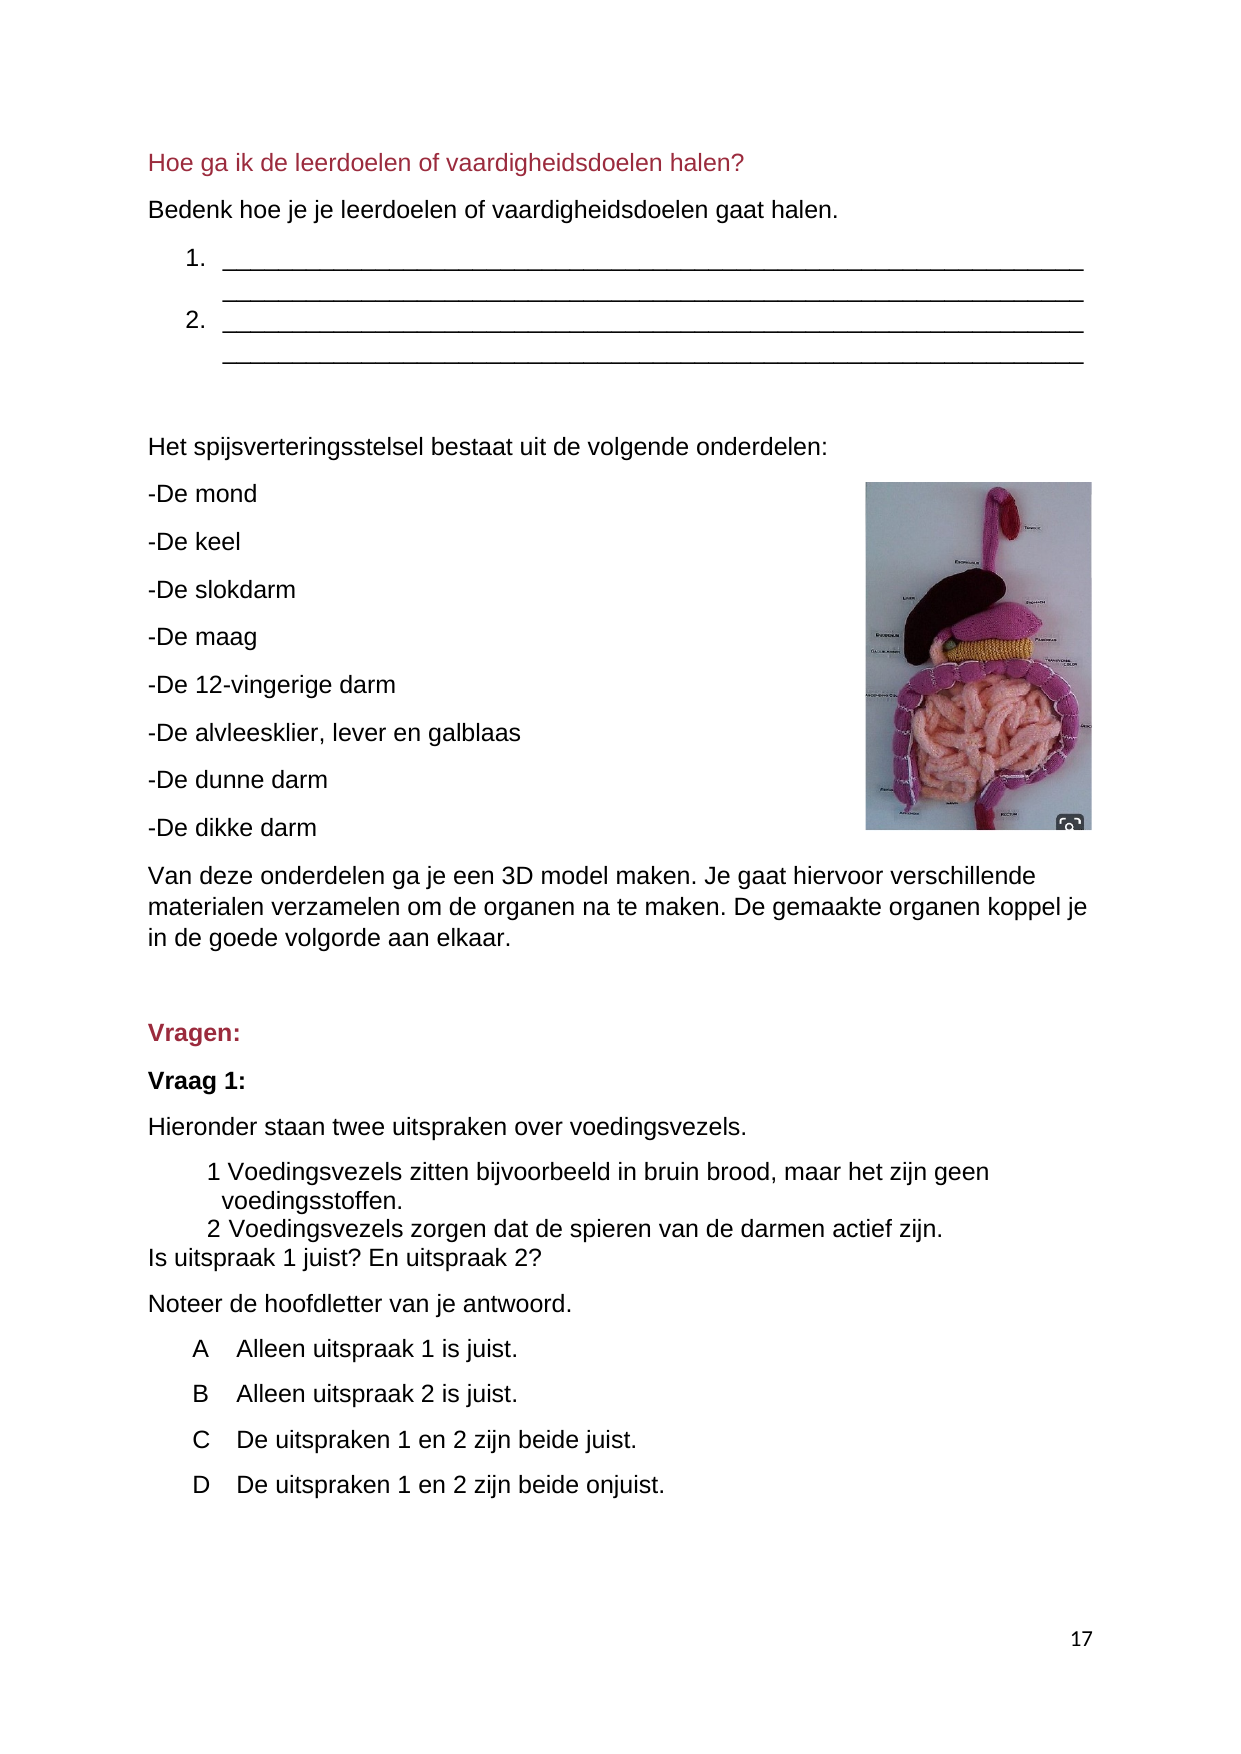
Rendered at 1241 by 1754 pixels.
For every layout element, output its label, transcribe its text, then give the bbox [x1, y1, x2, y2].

text -De 12-vingerige darm [148, 670, 865, 699]
text A Alleen uitspraak 1 is juist. [148, 1334, 1093, 1363]
text Noteer de hoofdletter van je antwoord. [148, 1289, 1093, 1317]
list ____________________________________________________________________________________________________________________________ [185, 305, 1093, 365]
text -De alvleesklier, lever en galblaas [148, 718, 865, 747]
text Hieronder staan twee uitspraken over voedingsvezels. [148, 1112, 1093, 1140]
text 1 Voedingsvezels zitten bijvoorbeeld in bruin brood, maar het zijn geen voedingsstoffen. [192, 1157, 1093, 1214]
text -De maag [148, 622, 865, 651]
text Van deze onderdelen ga je een 3D model maken. Je gaat hiervoor verschillende materialen verzamelen om de organen na te maken. De gemaakte organen koppel je in de goede volgorde aan elkaar. [148, 861, 1093, 952]
text Vraag 1: [148, 1066, 1093, 1095]
text Vragen: [148, 1018, 1093, 1047]
text Bedenk hoe je je leerdoelen of vaardigheidsdoelen gaat halen. [148, 195, 1093, 224]
text 2 Voedingsvezels zorgen dat de spieren van de darmen actief zijn. [192, 1214, 1093, 1243]
text -De keel [148, 527, 865, 556]
text -De slokdarm [148, 575, 865, 603]
text D De uitspraken 1 en 2 zijn beide onjuist. [148, 1470, 1093, 1499]
text Is uitspraak 1 juist? En uitspraak 2? [148, 1243, 1093, 1272]
text -De dunne darm [148, 766, 865, 794]
text B Alleen uitspraak 2 is juist. [148, 1379, 1093, 1408]
text -De mond [148, 479, 1093, 508]
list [185, 243, 1093, 303]
picture [865, 482, 1092, 831]
text Hoe ga ik de leerdoelen of vaardigheidsdoelen halen? [148, 148, 1093, 176]
text Het spijsverteringsstelsel bestaat uit de volgende onderdelen: [148, 432, 1093, 460]
text -De dikke darm [148, 813, 1093, 842]
text C De uitspraken 1 en 2 zijn beide juist. [148, 1425, 1093, 1454]
